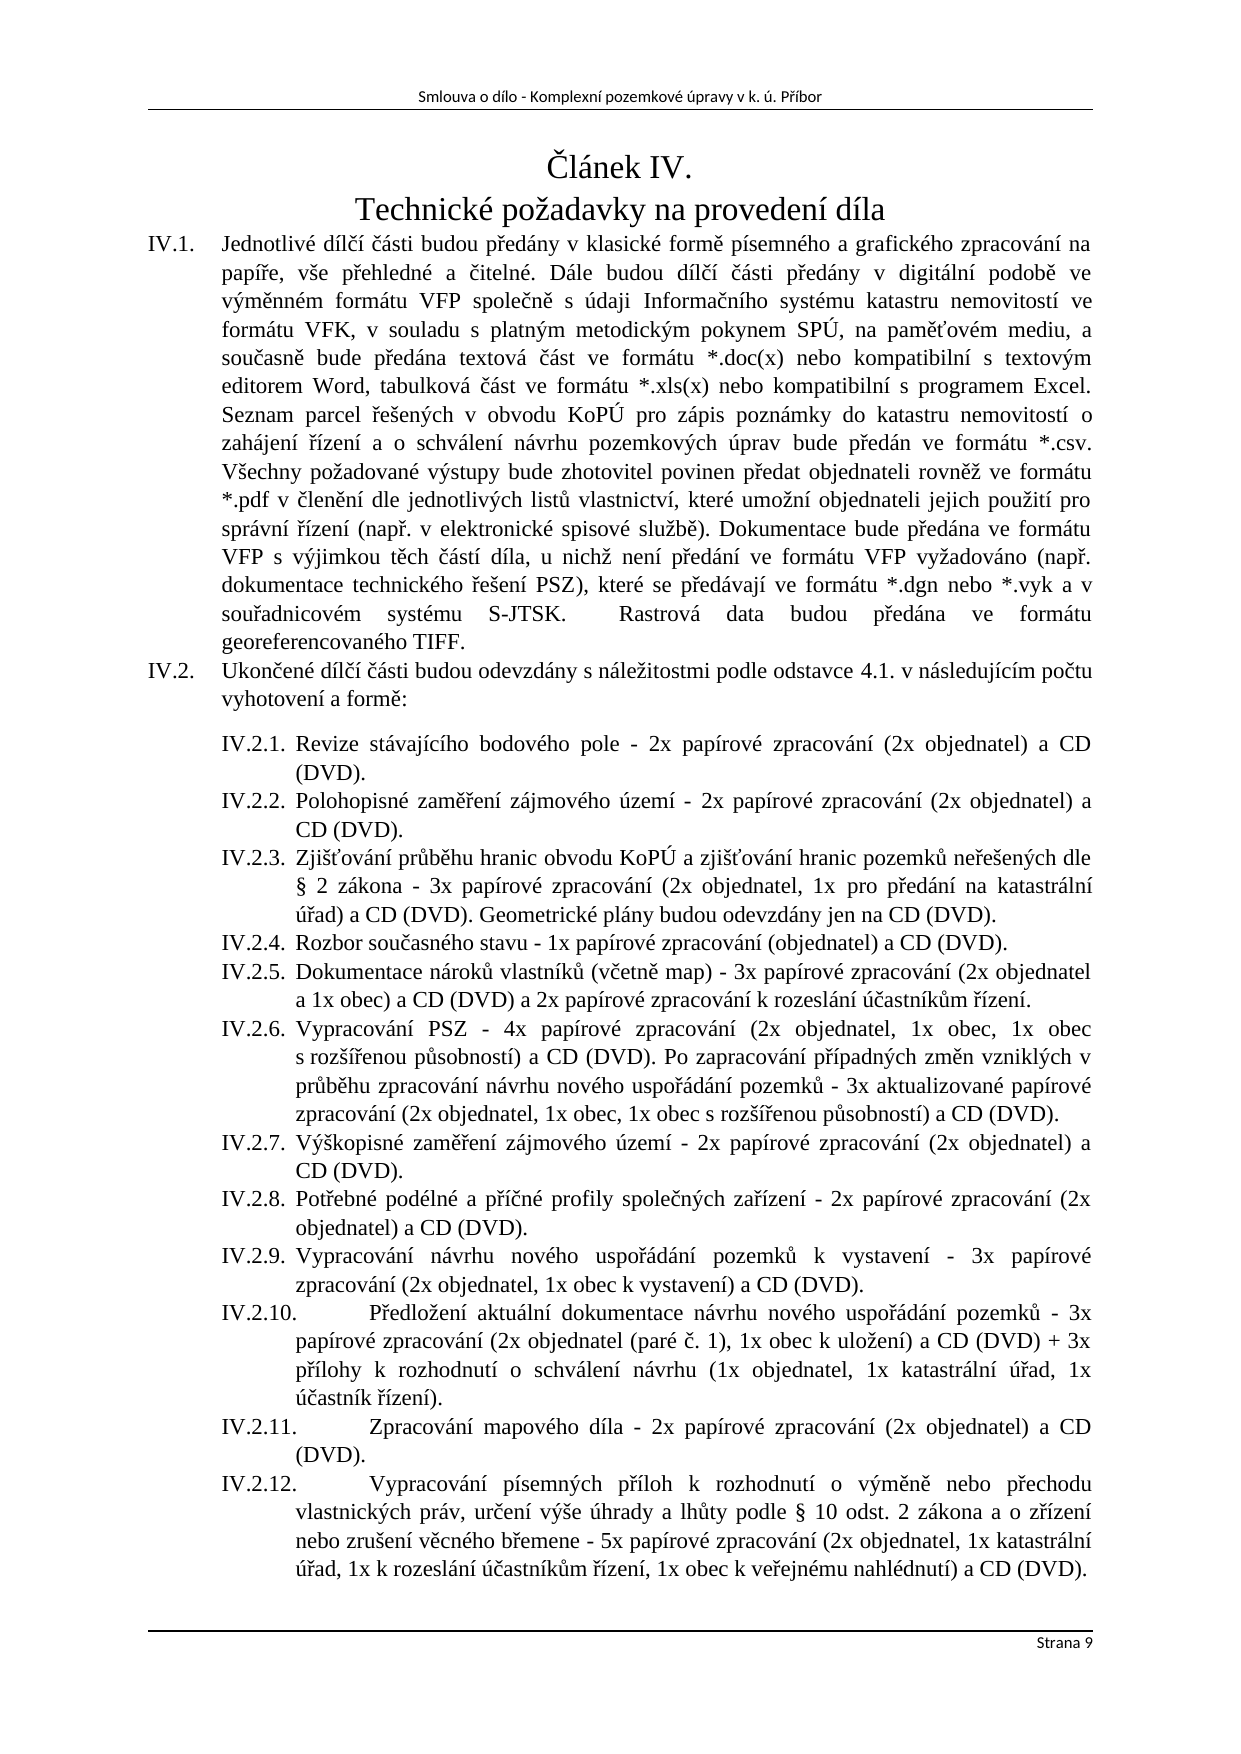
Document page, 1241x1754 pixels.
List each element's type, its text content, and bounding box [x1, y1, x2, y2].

text Výškopisné zaměření zájmového území - 2x papírové zpracování (2x objednatel) a CD (DVD). [221, 1128, 1093, 1183]
subtitle Technické požadavky na provedení díla [148, 148, 1093, 227]
text Vypracování PSZ - 4x papírové zpracování (2x objednatel, 1x obec, 1x obec s rozšířenou působností) a CD (DVD). Po zapracování případných změn vzniklých v průběhu zpracování návrhu nového uspořádání pozemků - 3x aktualizované papírové zpracování (2x objednatel, 1x obec, 1x obec s rozšířenou působností) a CD (DVD). [221, 1015, 1093, 1126]
text Polohopisné zaměření zájmového území - 2x papírové zpracování (2x objednatel) a CD (DVD). [221, 787, 1093, 842]
text Vypracování návrhu nového uspořádání pozemků k vystavení - 3x papírové zpracování (2x objednatel, 1x obec k vystavení) a CD (DVD). [221, 1242, 1093, 1297]
text Vypracování písemných příloh k rozhodnutí o výměně nebo přechodu vlastnických práv, určení výše úhrady a lhůty podle § 10 odst. 2 zákona a o zřízení nebo zrušení věcného břemene - 5x papírové zpracování (2x objednatel, 1x katastrální úřad, 1x k rozeslání účastníkům řízení, 1x obec k veřejnému nahlédnutí) a CD (DVD). [221, 1470, 1093, 1581]
text Zjišťování průběhu hranic obvodu KoPÚ a zjišťování hranic pozemků neřešených dle § 2 zákona - 3x papírové zpracování (2x objednatel, 1x pro předání na katastrální úřad) a CD (DVD). Geometrické plány budou odevzdány jen na CD (DVD). [221, 844, 1093, 927]
text Revize stávajícího bodového pole - 2x papírové zpracování (2x objednatel) a CD (DVD). [221, 730, 1093, 785]
text Předložení aktuální dokumentace návrhu nového uspořádání pozemků - 3x papírové zpracování (2x objednatel (paré č. 1), 1x obec k uložení) a CD (DVD) + 3x přílohy k rozhodnutí o schválení návrhu (1x objednatel, 1x katastrální úřad, 1x účastník řízení). [221, 1299, 1093, 1411]
list Jednotlivé dílčí části budou předány v klasické formě písemného a grafického zpracování na papíře, vše přehledné a čitelné. Dále budou dílčí části předány v digitální podobě ve výměnném formátu VFP společně s údaji Informačního systému katastru nemovitostí ve formátu VFK, v souladu s platným metodickým pokynem SPÚ, na paměťovém mediu, a současně bude předána textová část ve formátu *.doc(x) nebo kompatibilní s textovým editorem Word, tabulková část ve formátu *.xls(x) nebo kompatibilní s programem Excel. Seznam parcel řešených v obvodu KoPÚ pro zápis poznámky do katastru nemovitostí o zahájení řízení a o schválení návrhu pozemkových úprav bude předán ve formátu *.csv. Všechny požadované výstupy bude zhotovitel povinen předat objednateli rovněž ve formátu *.pdf v členění dle jednotlivých listů vlastnictví, které umožní objednateli jejich použití pro správní řízení (např. v elektronické spisové službě). Dokumentace bude předána ve formátu VFP s výjimkou těch částí díla, u nichž není předání ve formátu VFP vyžadováno (např. dokumentace technického řešení PSZ), které se předávají ve formátu *.dgn nebo *.vyk a v souřadnicovém systému S-JTSK. Rastrová data budou předána ve formátu georeferencovaného TIFF. [148, 230, 1093, 655]
text Rozbor současného stavu - 1x papírové zpracování (objednatel) a CD (DVD). [221, 929, 1093, 956]
text Potřebné podélné a příčné profily společných zařízení - 2x papírové zpracování (2x objednatel) a CD (DVD). [221, 1185, 1093, 1240]
text Dokumentace nároků vlastníků (včetně map) - 3x papírové zpracování (2x objednatel a 1x obec) a CD (DVD) a 2x papírové zpracování k rozeslání účastníkům řízení. [221, 958, 1093, 1013]
list Ukončené dílčí části budou odevzdány s náležitostmi podle odstavce 4.1. v následujícím počtu vyhotovení a formě: [148, 657, 1093, 712]
text Zpracování mapového díla - 2x papírové zpracování (2x objednatel) a CD (DVD). [221, 1413, 1093, 1468]
